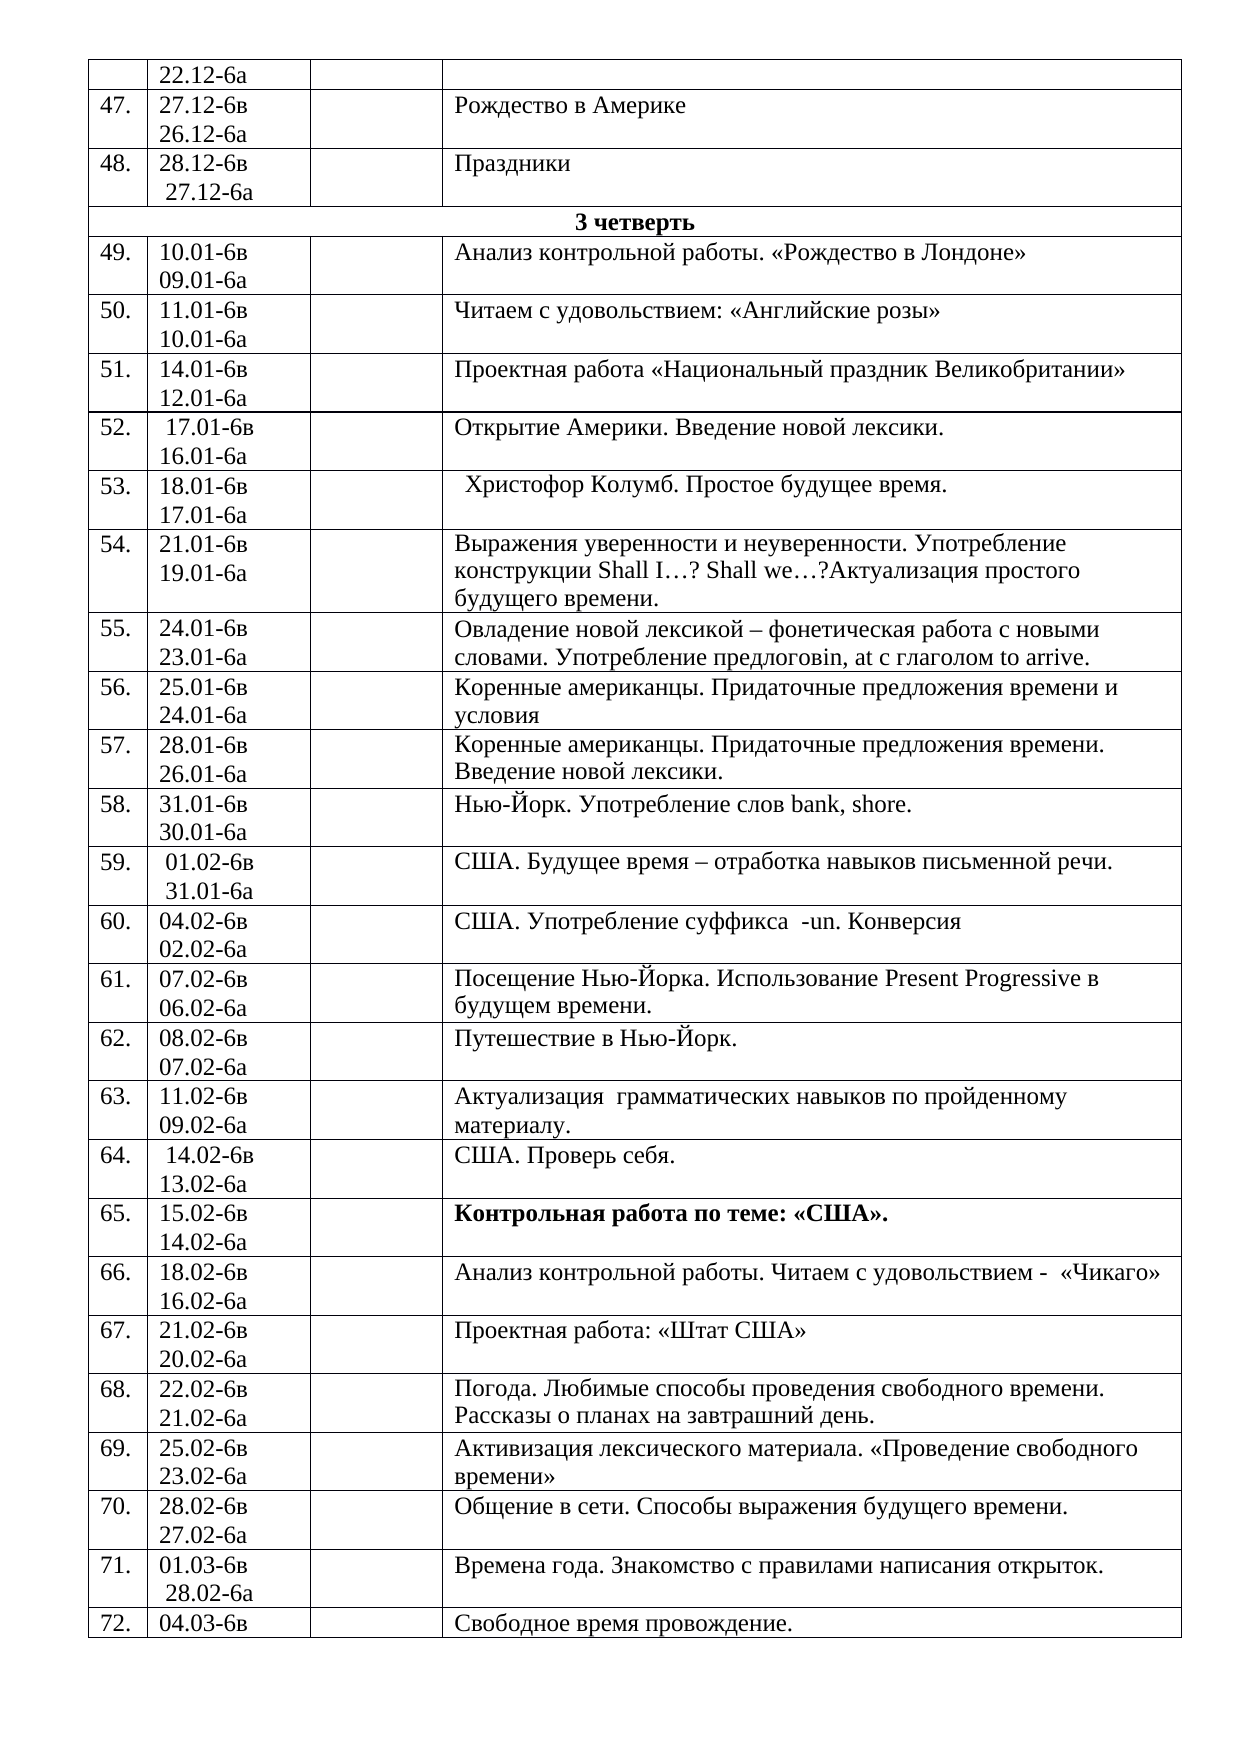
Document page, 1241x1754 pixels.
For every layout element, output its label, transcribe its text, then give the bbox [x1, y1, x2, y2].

table_cell [89, 354, 147, 411]
table_cell [89, 964, 147, 1022]
table_cell [89, 789, 147, 846]
table_cell Контрольная работа по теме: «США». [443, 1199, 1181, 1256]
table_cell [311, 471, 442, 528]
table_cell [311, 1257, 442, 1314]
table_cell 28.01-6в 26.01-6а [148, 730, 310, 788]
table_cell Праздники [443, 149, 1181, 206]
table_cell Общение в сети. Способы выражения будущего времени. [443, 1491, 1181, 1549]
table_cell [311, 906, 442, 963]
table_cell [89, 149, 147, 206]
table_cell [443, 1608, 1181, 1637]
table_cell 18.01-6в 17.01-6а [148, 471, 310, 528]
table_cell [89, 1140, 147, 1197]
table_cell Открытие Америки. Введение новой лексики. [443, 413, 1181, 470]
table_cell [89, 906, 147, 963]
table_cell [311, 1491, 442, 1549]
table_cell 08.02-6в 07.02-6а [148, 1023, 310, 1080]
table_cell [311, 730, 442, 788]
table_cell [89, 1257, 147, 1314]
table_cell [89, 1550, 147, 1607]
table_cell [311, 90, 442, 147]
table_cell 31.01-6в 30.01-6а [148, 789, 310, 846]
table_cell 25.02-6в 23.02-6а [148, 1433, 310, 1490]
table_cell [311, 789, 442, 846]
table_cell 10.01-6в 09.01-6а [148, 237, 310, 294]
table_cell [311, 237, 442, 294]
table_cell Времена года. Знакомство с правилами написания открыток. [443, 1550, 1181, 1607]
table_cell [311, 1140, 442, 1197]
table_cell Читаем с удовольствием: «Английские розы» [443, 295, 1181, 353]
table_cell Нью-Йорк. Употребление слов bank, shore. [443, 789, 1181, 846]
table_cell [89, 413, 147, 470]
table_cell Христофор Колумб. Простое будущее время. [443, 471, 1181, 528]
table_cell [89, 1491, 147, 1549]
table_cell [89, 672, 147, 729]
table_cell [311, 1023, 442, 1080]
table_cell [89, 237, 147, 294]
table_cell 14.02-6в 13.02-6а [148, 1140, 310, 1197]
table_cell Анализ контрольной работы. Читаем с удовольствием - «Чикаго» [443, 1257, 1181, 1314]
table_cell [89, 847, 147, 905]
table_cell [89, 1374, 147, 1432]
table_cell 18.02-6в 16.02-6а [148, 1257, 310, 1314]
table_cell Коренные американцы. Придаточные предложения времени. Введение новой лексики. [443, 730, 1181, 788]
table_cell 24.01-6в 23.01-6а [148, 613, 310, 671]
table_cell Актуализация грамматических навыков по пройденному материалу. [443, 1081, 1181, 1139]
table_cell [89, 1199, 147, 1256]
table_cell Рождество в Америке [443, 90, 1181, 147]
table_cell [89, 1608, 147, 1637]
table_cell [311, 1199, 442, 1256]
table_cell [89, 530, 147, 612]
table_cell 14.01-6в 12.01-6а [148, 354, 310, 411]
table_cell [311, 964, 442, 1022]
table_cell Погода. Любимые способы проведения свободного времени. Рассказы о планах на завтрашний день. [443, 1374, 1181, 1432]
table_cell [89, 730, 147, 788]
table_cell [89, 90, 147, 147]
table_cell 27.12-6в 26.12-6а [148, 90, 310, 147]
table_cell [311, 613, 442, 671]
table_cell [311, 1081, 442, 1139]
table_cell [311, 847, 442, 905]
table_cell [443, 60, 1181, 89]
table_cell 11.02-6в 09.02-6а [148, 1081, 310, 1139]
table_cell 15.02-6в 14.02-6а [148, 1199, 310, 1256]
table_cell 21.02-6в 20.02-6а [148, 1316, 310, 1373]
table_cell [89, 1023, 147, 1080]
table_cell 11.01-6в 10.01-6а [148, 295, 310, 353]
table_cell [89, 1081, 147, 1139]
table_cell [89, 295, 147, 353]
table_cell 28.12-6в 27.12-6а [148, 149, 310, 206]
table_cell Выражения уверенности и неуверенности. Употребление конструкции Shall I…? Shall we…?Актуализация простого будущего времени. [443, 530, 1181, 612]
table_cell 01.03-6в 28.02-6а [148, 1550, 310, 1607]
table_cell США. Будущее время – отработка навыков письменной речи. [443, 847, 1181, 905]
table_cell 3 четверть [89, 207, 1181, 236]
table_cell Анализ контрольной работы. «Рождество в Лондоне» [443, 237, 1181, 294]
table_cell [89, 613, 147, 671]
table_cell [89, 60, 147, 89]
table_cell Проектная работа: «Штат США» [443, 1316, 1181, 1373]
table_cell [311, 1374, 442, 1432]
table_cell 04.03-6в 02.03-6а [148, 1608, 310, 1637]
table_cell Путешествие в Нью-Йорк. [443, 1023, 1181, 1080]
table_cell [311, 413, 442, 470]
table_cell 07.02-6в 06.02-6а [148, 964, 310, 1022]
table_cell Посещение Нью-Йорка. Использование Present Progressive в будущем времени. [443, 964, 1181, 1022]
table_cell [311, 295, 442, 353]
table_cell 21.01-6в 19.01-6а [148, 530, 310, 612]
table_cell 01.02-6в 31.01-6а [148, 847, 310, 905]
table_cell 24.12-6в 22.12-6а [148, 60, 310, 89]
table_cell [311, 60, 442, 89]
table_cell 28.02-6в 27.02-6а [148, 1491, 310, 1549]
table_cell 22.02-6в 21.02-6а [148, 1374, 310, 1432]
table_cell [311, 149, 442, 206]
table_cell Овладение новой лексикой – фонетическая работа с новыми словами. Употребление предлоговin, at с глаголом to arrive. [443, 613, 1181, 671]
table_cell США. Проверь себя. [443, 1140, 1181, 1197]
table_cell [311, 530, 442, 612]
table_cell Активизация лексического материала. «Проведение свободного времени» [443, 1433, 1181, 1490]
table_cell 25.01-6в 24.01-6а [148, 672, 310, 729]
table_cell [89, 471, 147, 528]
table_cell Проектная работа «Национальный праздник Великобритании» [443, 354, 1181, 411]
table_cell [311, 1316, 442, 1373]
table_cell [311, 1433, 442, 1490]
table_cell США. Употребление суффикса -un. Конверсия [443, 906, 1181, 963]
table_cell [89, 1316, 147, 1373]
table_cell 04.02-6в 02.02-6а [148, 906, 310, 963]
table_cell [311, 672, 442, 729]
table_cell [311, 1608, 442, 1637]
table_cell [311, 1550, 442, 1607]
table_cell 17.01-6в 16.01-6а [148, 413, 310, 470]
table_cell [89, 1433, 147, 1490]
table_cell Коренные американцы. Придаточные предложения времени и условия [443, 672, 1181, 729]
table_cell [311, 354, 442, 411]
